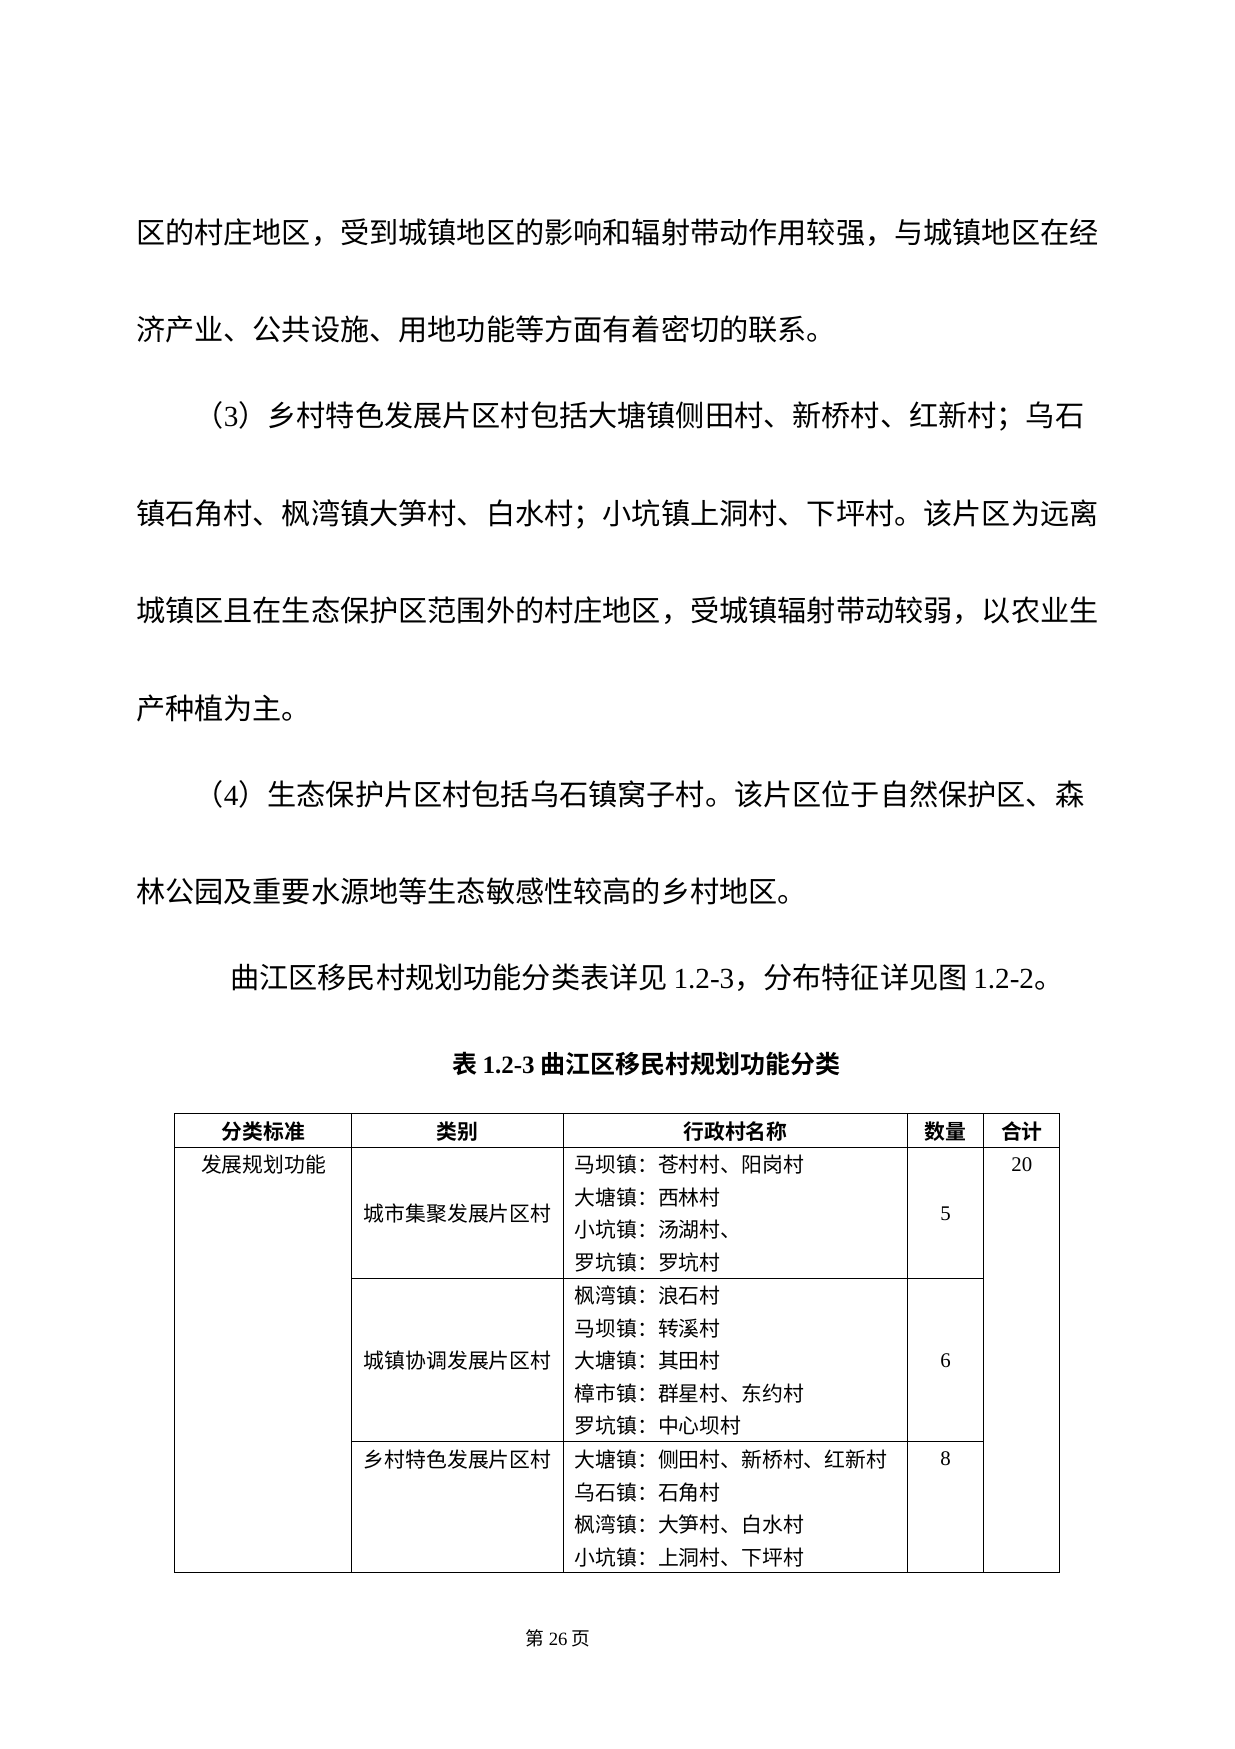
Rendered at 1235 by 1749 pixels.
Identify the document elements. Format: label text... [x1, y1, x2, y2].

table_cell 乡村特色发展片区村 [352, 1442, 563, 1572]
table_cell 发展规划功能 [175, 1148, 351, 1572]
table_cell 20 [984, 1148, 1059, 1572]
table_header 合计 [984, 1114, 1059, 1147]
table_cell 5 [908, 1148, 983, 1278]
table_header 分类标准 [175, 1114, 351, 1147]
table_cell 城市集聚发展片区村 [352, 1148, 563, 1278]
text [136, 198, 1098, 360]
table_cell 枫湾镇：浪石村 马坝镇：转溪村 大塘镇：其田村 樟市镇：群星村、东约村 罗坑镇：中心坝村 [564, 1279, 907, 1441]
text 表1.2-3 曲江区移民村规划功能分类 [136, 1030, 1098, 1095]
text 曲江区移民村规划功能分类表详见1.2-3，分布特征详见图1.2-2。 [136, 944, 1098, 1009]
table_cell 6 [908, 1279, 983, 1441]
text （3）乡村特色发展片区村包括大塘镇侧田村、新桥村、红新村；乌石镇石角村、枫湾镇大笋村、白水村；小坑镇上洞村、下坪村。该片区为远离城镇区且在生态保护区范围外的村庄地区，受城镇辐射带动较弱，以农业生产种植为主。 [136, 381, 1098, 739]
table_cell 马坝镇：苍村村、阳岗村 大塘镇：西林村 小坑镇：汤湖村、 罗坑镇：罗坑村 [564, 1148, 907, 1278]
table_header 类别 [352, 1114, 563, 1147]
table_header 行政村名称 [564, 1114, 907, 1147]
text （4）生态保护片区村包括乌石镇窝子村。该片区位于自然保护区、森林公园及重要水源地等生态敏感性较高的乡村地区。 [136, 760, 1098, 923]
table_cell 大塘镇：侧田村、新桥村、红新村 乌石镇：石角村 枫湾镇：大笋村、白水村 小坑镇：上洞村、下坪村 [564, 1442, 907, 1572]
table_cell 城镇协调发展片区村 [352, 1279, 563, 1441]
table_cell 8 [908, 1442, 983, 1572]
table_header 数量 [908, 1114, 983, 1147]
